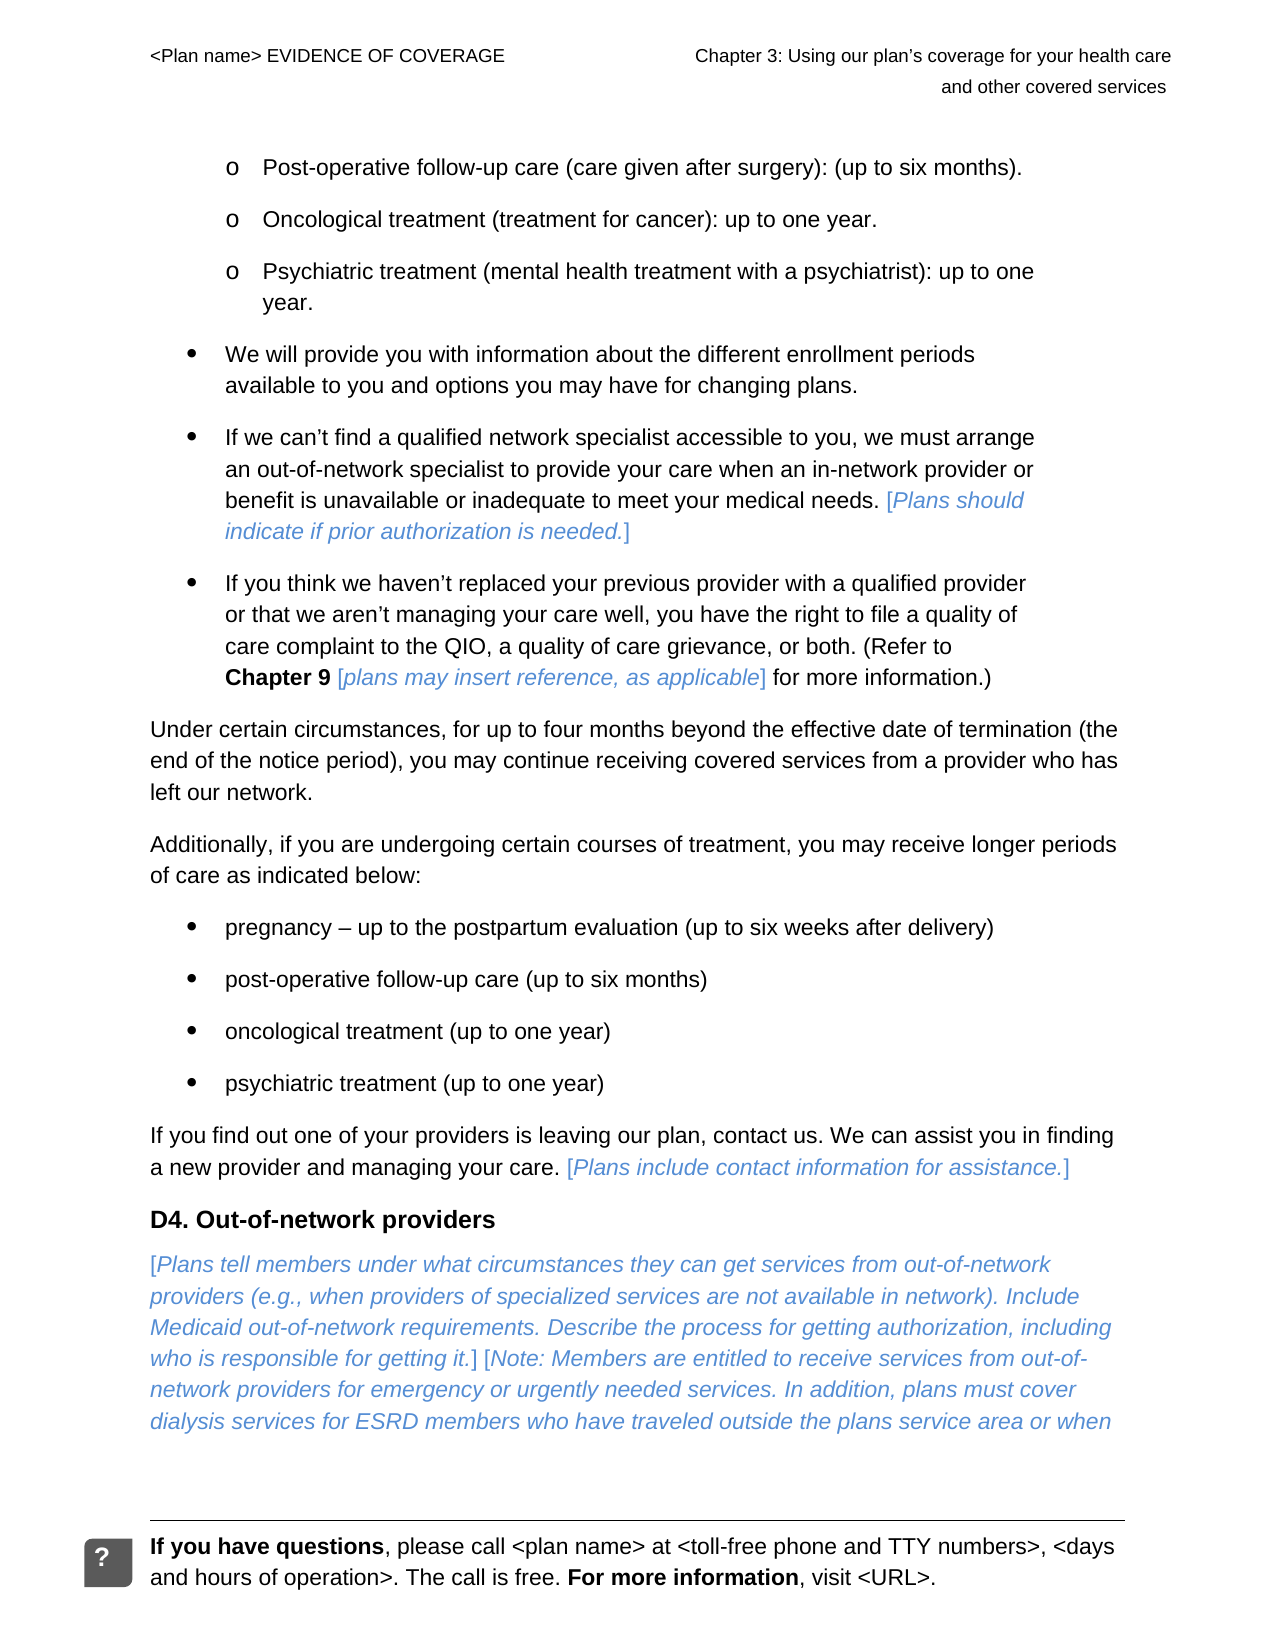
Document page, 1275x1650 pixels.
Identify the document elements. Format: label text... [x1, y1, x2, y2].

text If we can’t find a qualified network specialist accessible to you, we must arrange an out-of-network specialist to provide your care when an in-network provider or benefit is unavailable or inadequate to meet your medical needs. [Plans should indicate if prior authorization is needed.] [187, 421, 1050, 546]
text Oncological treatment (treatment for cancer): up to one year. [225, 202, 1050, 233]
text oncological treatment (up to one year) [187, 1014, 1050, 1046]
text Post-operative follow-up care (care given after surgery): (up to six months). [225, 150, 1050, 181]
text Additionally, if you are undergoing certain courses of treatment, you may receive longer periods of care as indicated below: [150, 827, 1125, 889]
text Psychiatric treatment (mental health treatment with a psychiatrist): up to one year. [225, 254, 1050, 317]
text post-operative follow-up care (up to six months) [187, 962, 1050, 994]
text If you find out one of your providers is leaving our plan, contact us. We can assist you in finding a new provider and managing your care. [Plans include contact information for assistance.] [150, 1119, 1125, 1181]
text psychiatric treatment (up to one year) [187, 1067, 1050, 1098]
text Under certain circumstances, for up to four months beyond the effective date of termination (the end of the notice period), you may continue receiving covered services from a provider who has left our network. [150, 712, 1125, 806]
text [150, 1248, 1125, 1435]
text We will provide you with information about the different enrollment periods available to you and options you may have for changing plans. [187, 337, 1050, 400]
text If you think we haven’t replaced your previous provider with a qualified provider or that we aren’t managing your care well, you have the right to file a quality of care complaint to the QIO, a quality of care grievance, or both. (Refer to Chapter 9 [plans may insert reference, as applicable] for more information.) [187, 567, 1050, 692]
text pregnancy – up to the postpartum evaluation (up to six weeks after delivery) [187, 910, 1050, 942]
subtitle D4. Out-of-network providers [150, 1202, 1050, 1235]
